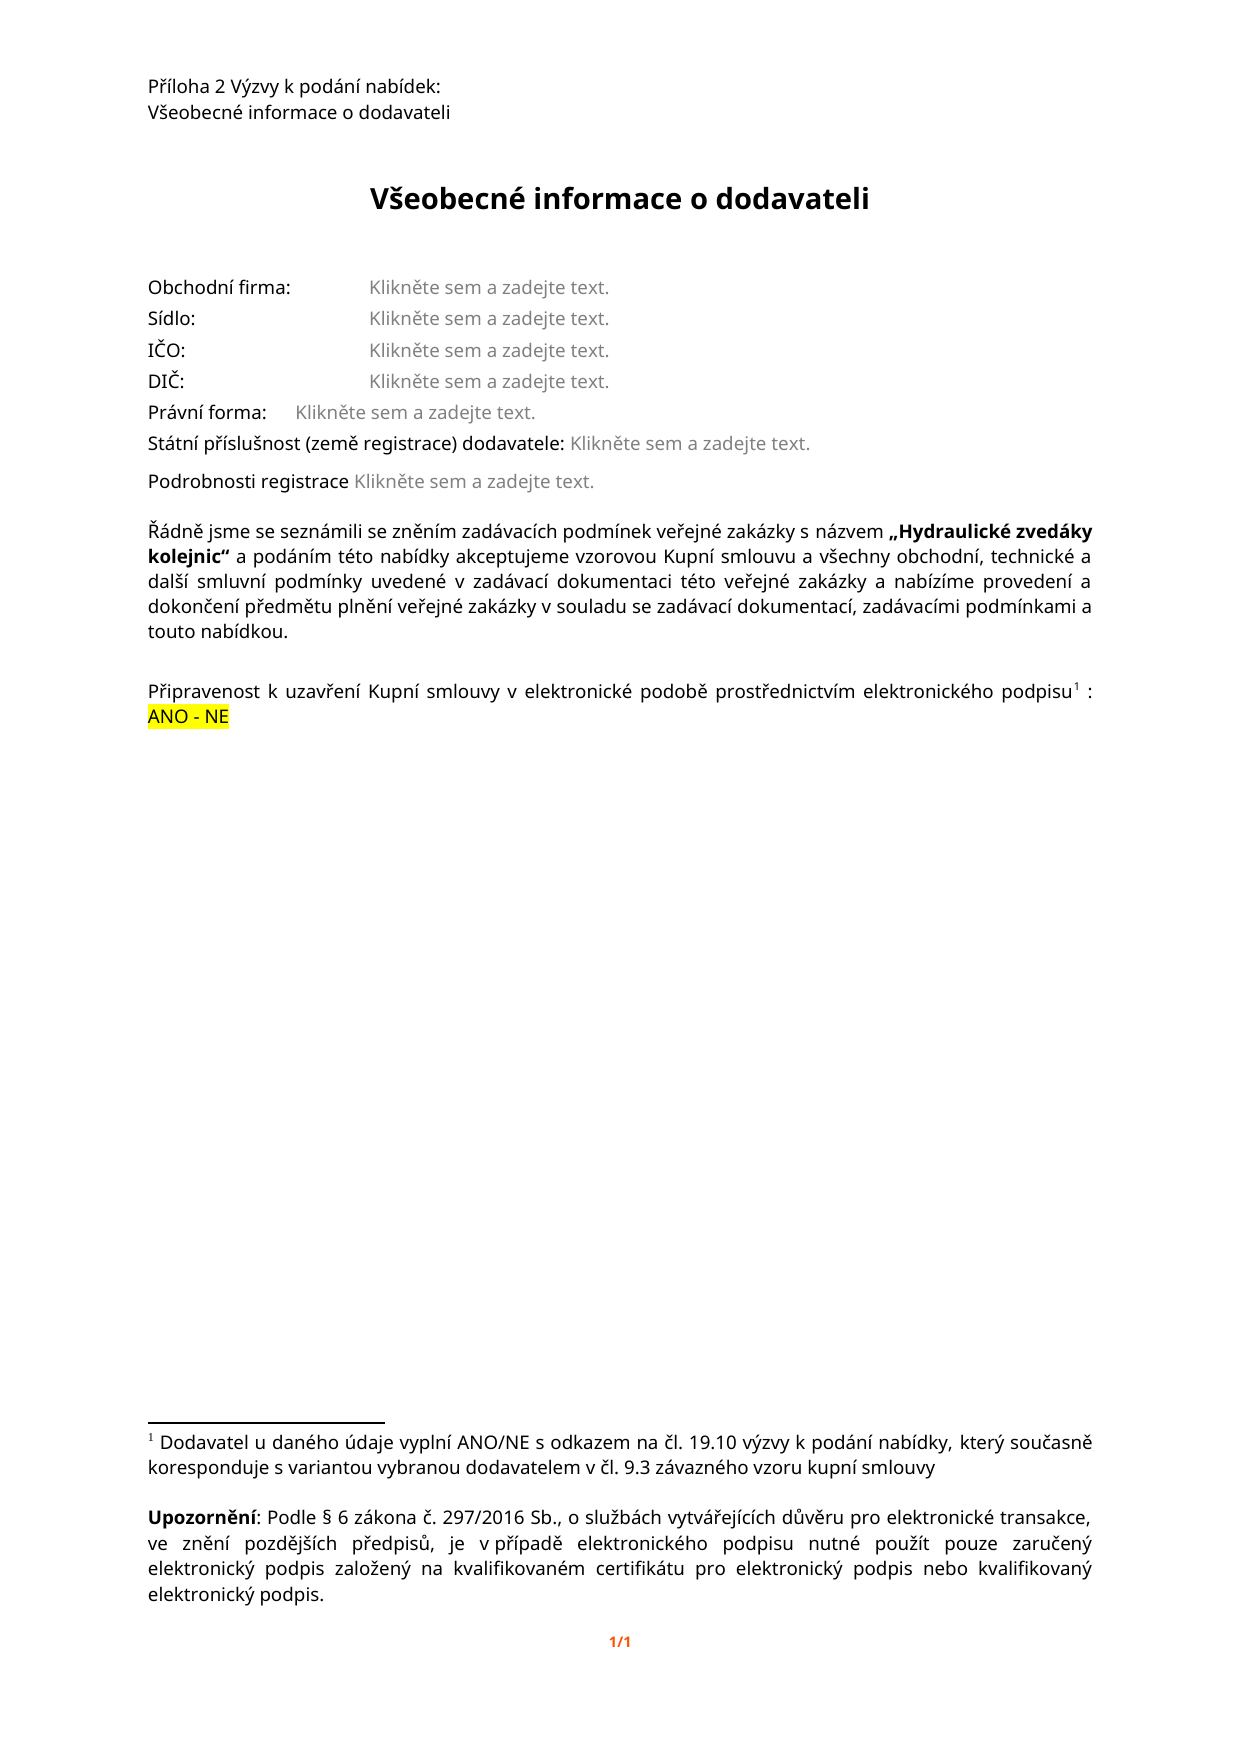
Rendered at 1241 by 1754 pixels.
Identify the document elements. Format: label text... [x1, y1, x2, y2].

text DIČ: [148, 368, 1093, 393]
title Všeobecné informace o dodavateli [148, 178, 1093, 218]
text Obchodní firma: [148, 274, 1093, 299]
text Připravenost k uzavření Kupní smlouvy v elektronické podobě prostřednictvím elektronického podpisu1 : [148, 678, 1093, 729]
text Podrobnosti registrace [148, 468, 1093, 493]
text IČO: [148, 337, 1093, 362]
text Právní forma: [148, 399, 1093, 424]
text Státní příslušnost (země registrace) dodavatele: [148, 431, 1093, 456]
text Řádně jsme se seznámili se zněním zadávacích podmínek veřejné zakázky s názvem „Hydraulické zvedáky kolejnic“ a podáním této nabídky akceptujeme vzorovou Kupní smlouvu a všechny obchodní, technické a další smluvní podmínky uvedené v zadávací dokumentaci této veřejné zakázky a nabízíme provedení a dokončení předmětu plnění veřejné zakázky v souladu se zadávací dokumentací, zadávacími podmínkami a touto nabídkou. [148, 518, 1093, 643]
text Sídlo: [148, 306, 1093, 331]
